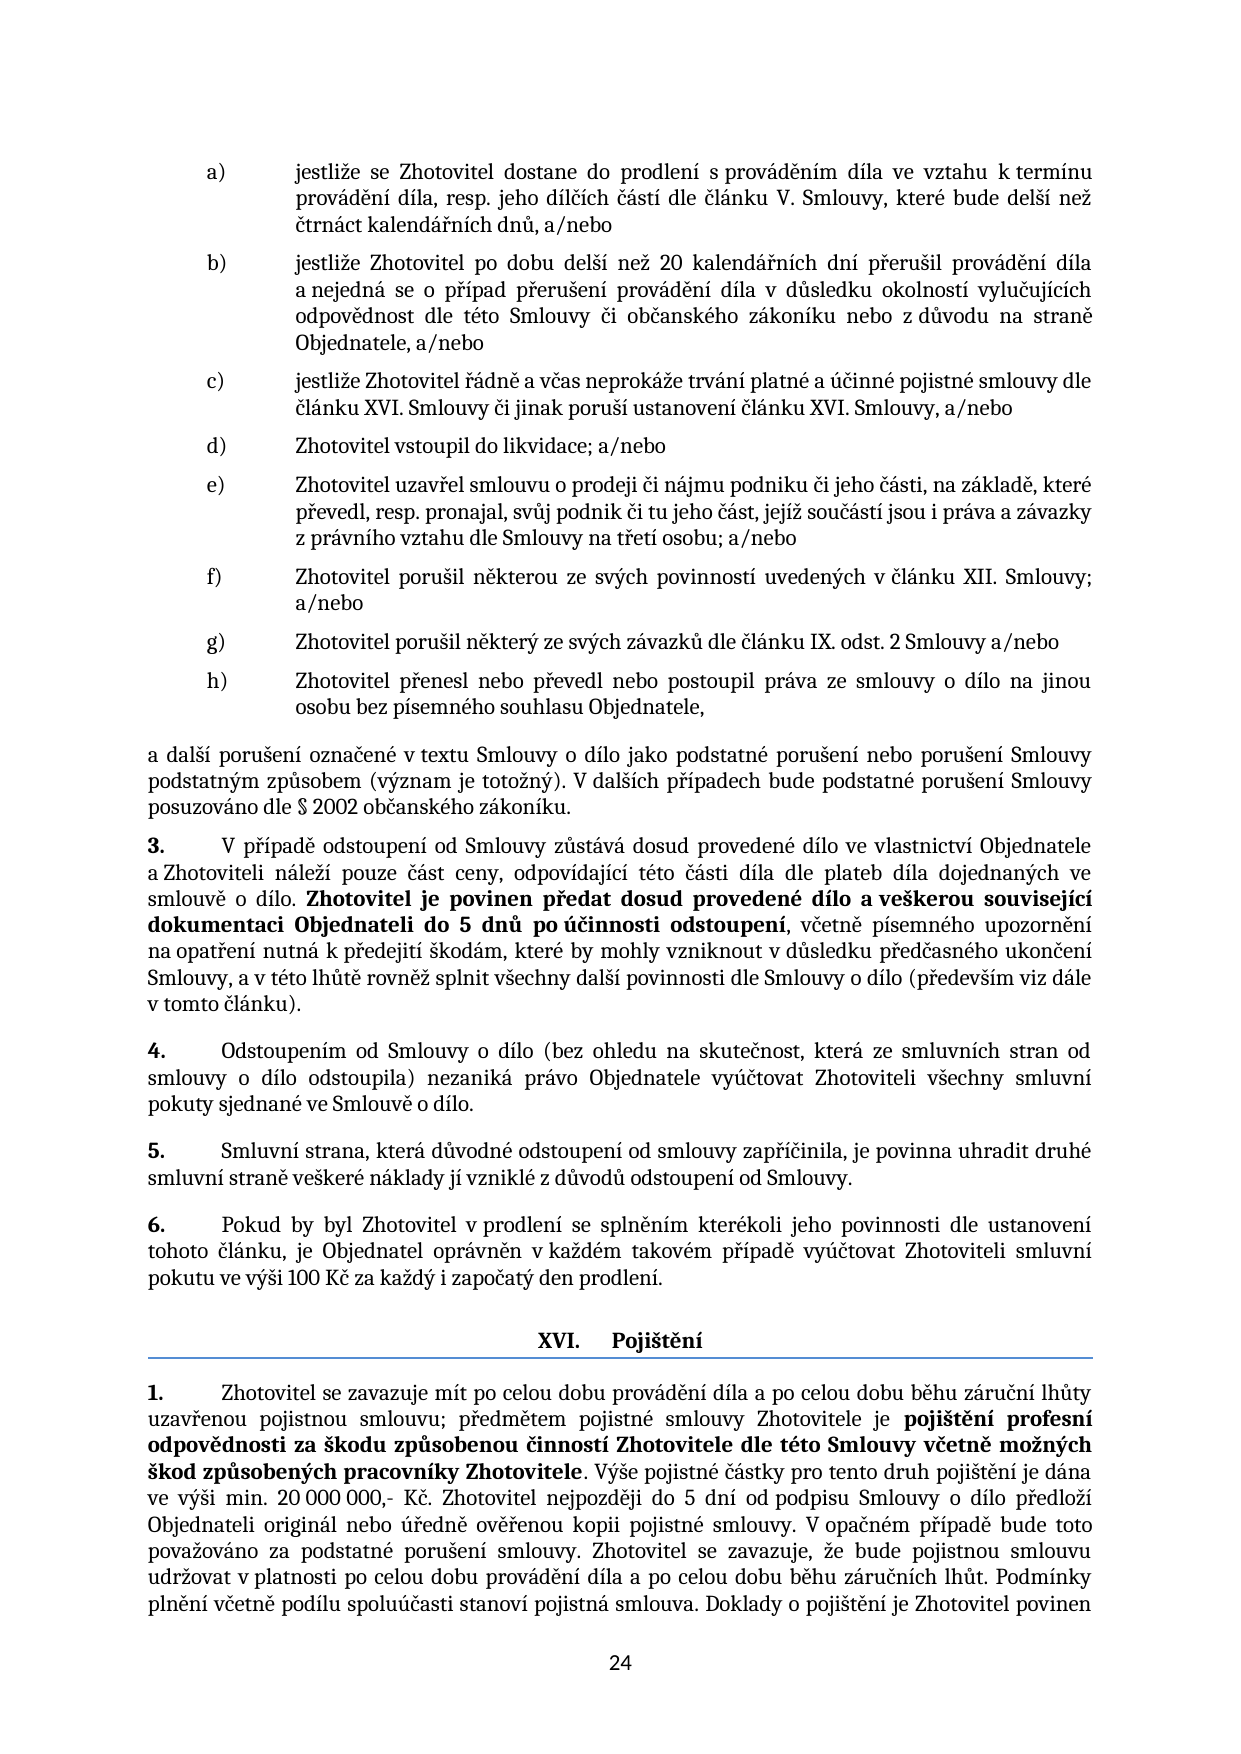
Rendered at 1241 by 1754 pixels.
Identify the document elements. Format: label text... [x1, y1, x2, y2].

subtitle Zhotovitel přenesl nebo převedl nebo postoupil práva ze smlouvy o dílo na jinou osobu bez písemného souhlasu Objednatele, [207, 668, 1093, 721]
subtitle jestliže se Zhotovitel dostane do prodlení s prováděním díla ve vztahu k termínu provádění díla, resp. jeho dílčích částí dle článku V. Smlouvy, které bude delší než čtrnáct kalendářních dnů, a/nebo [207, 159, 1093, 238]
subtitle Pokud by byl Zhotovitel v prodlení se splněním kterékoli jeho povinnosti dle ustanovení tohoto článku, je Objednatel oprávněn v každém takovém případě vyúčtovat Zhotoviteli smluvní pokutu ve výši 100 Kč za každý i započatý den prodlení. [148, 1212, 1093, 1291]
subtitle Zhotovitel porušil některou ze svých povinností uvedených v článku XII. Smlouvy; a/nebo [207, 564, 1093, 616]
subtitle Zhotovitel porušil některý ze svých závazků dle článku IX. odst. 2 Smlouvy a/nebo [207, 629, 1093, 655]
subtitle Smluvní strana, která důvodné odstoupení od smlouvy zapříčinila, je povinna uhradit druhé smluvní straně veškeré náklady jí vzniklé z důvodů odstoupení od Smlouvy. [148, 1138, 1093, 1191]
subtitle Pojištění [148, 1328, 1093, 1357]
subtitle jestliže Zhotovitel po dobu delší než 20 kalendářních dní přerušil provádění díla a nejedná se o případ přerušení provádění díla v důsledku okolností vylučujících odpovědnost dle této Smlouvy či občanského zákoníku nebo z důvodu na straně Objednatele, a/nebo [207, 250, 1093, 356]
subtitle jestliže Zhotovitel řádně a včas neprokáže trvání platné a účinné pojistné smlouvy dle článku XVI. Smlouvy či jinak poruší ustanovení článku XVI. Smlouvy, a/nebo [207, 368, 1093, 421]
text a další porušení označené v textu Smlouvy o dílo jako podstatné porušení nebo porušení Smlouvy podstatným způsobem (význam je totožný). V dalších případech bude podstatné porušení Smlouvy posuzováno dle § 2002 občanského zákoníku. [148, 741, 1093, 820]
subtitle Odstoupením od Smlouvy o dílo (bez ohledu na skutečnost, která ze smluvních stran od smlouvy o dílo odstoupila) nezaniká právo Objednatele vyúčtovat Zhotoviteli všechny smluvní pokuty sjednané ve Smlouvě o dílo. [148, 1038, 1093, 1117]
subtitle V případě odstoupení od Smlouvy zůstává dosud provedené dílo ve vlastnictví Objednatele a Zhotoviteli náleží pouze část ceny, odpovídající této části díla dle plateb díla dojednaných ve smlouvě o dílo. Zhotovitel je povinen předat dosud provedené dílo a veškerou související dokumentaci Objednateli do 5 dnů po účinnosti odstoupení, včetně písemného upozornění na opatření nutná k předejití škodám, které by mohly vzniknout v důsledku předčasného ukončení Smlouvy, a v této lhůtě rovněž splnit všechny další povinnosti dle Smlouvy o dílo (především viz dále v tomto článku). [148, 833, 1093, 1017]
subtitle Zhotovitel vstoupil do likvidace; a/nebo [207, 433, 1093, 460]
subtitle Zhotovitel uzavřel smlouvu o prodeji či nájmu podniku či jeho části, na základě, které převedl, resp. pronajal, svůj podnik či tu jeho část, jejíž součástí jsou i práva a závazky z právního vztahu dle Smlouvy na třetí osobu; a/nebo [207, 472, 1093, 551]
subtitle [148, 1379, 1093, 1617]
